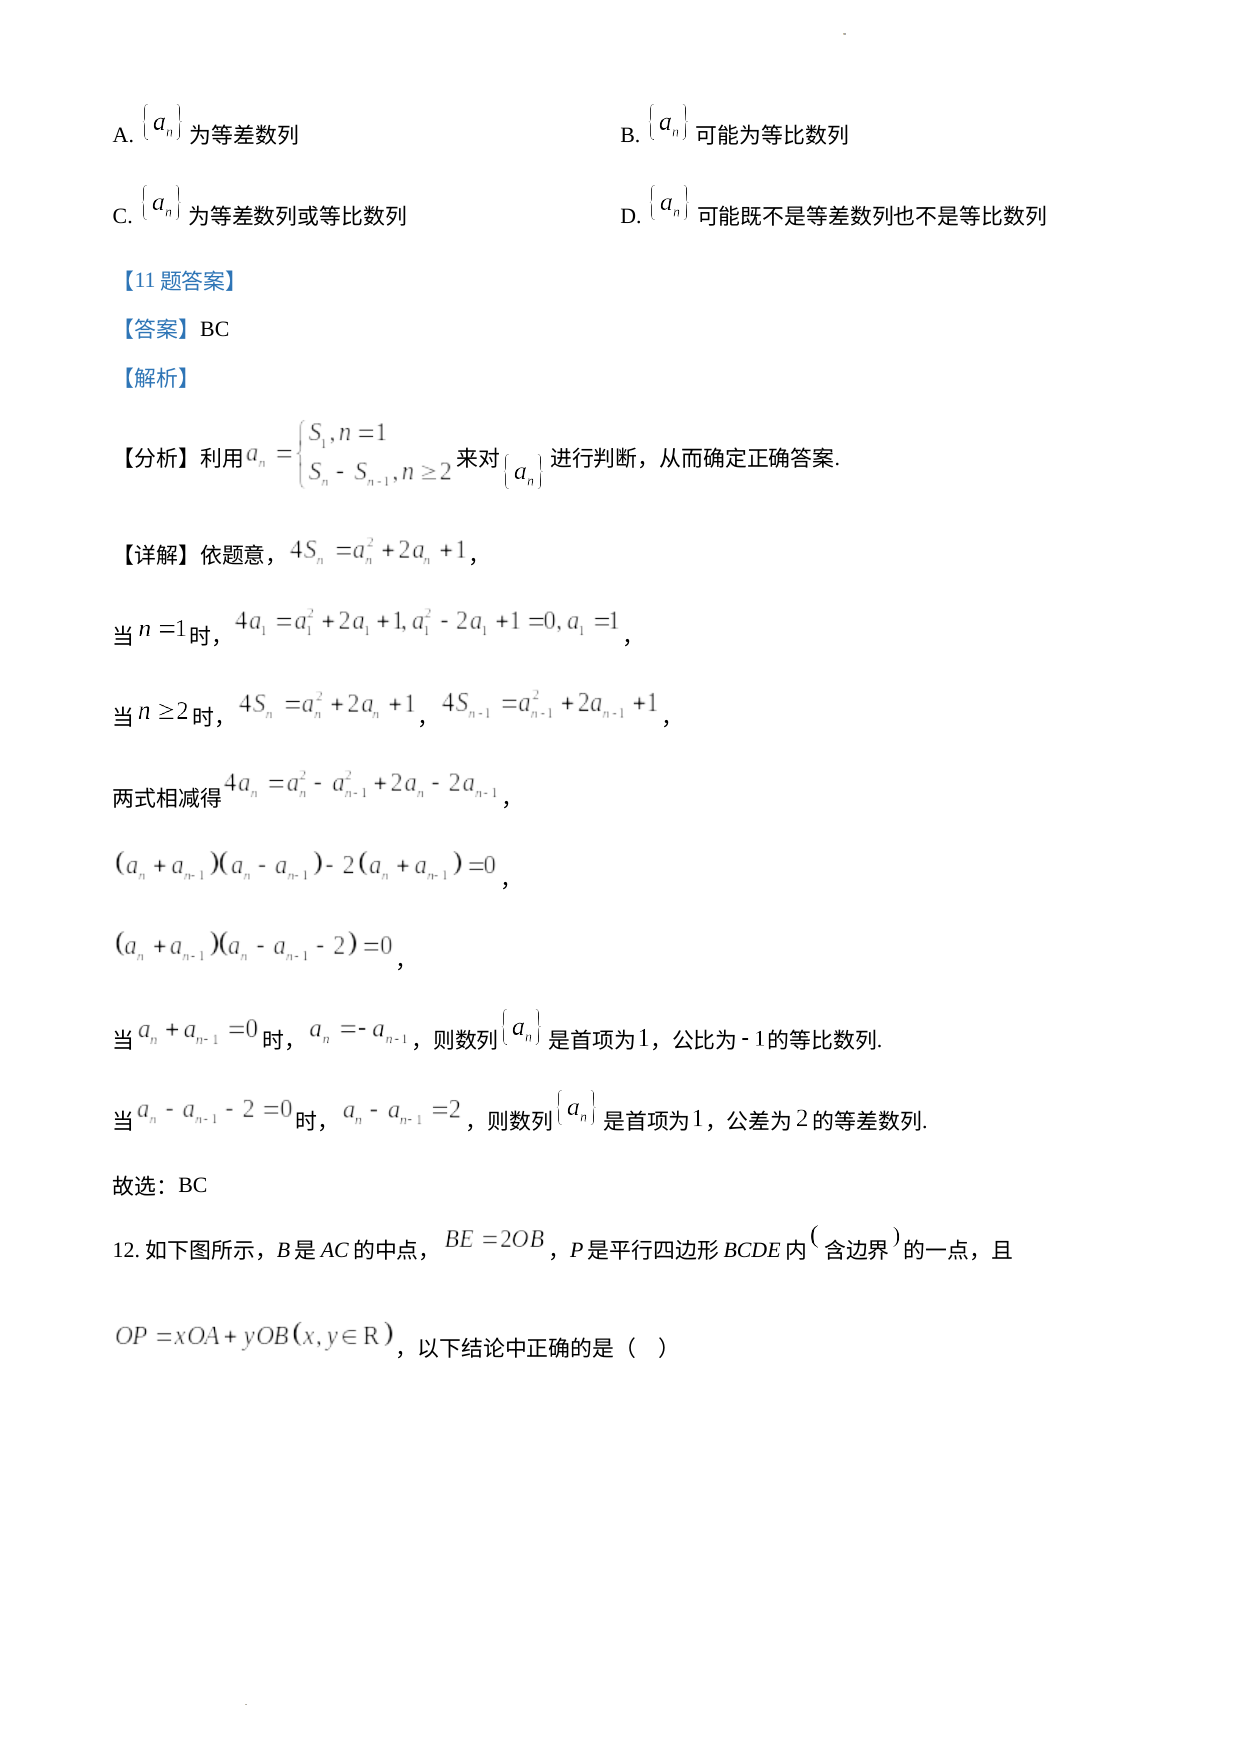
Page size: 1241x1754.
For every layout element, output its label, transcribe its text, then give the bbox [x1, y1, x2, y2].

text 【解析】 [112, 360, 1128, 393]
text 当时，，， [112, 683, 1128, 748]
text A. 为等差数列 B. 可能为等比数列 [112, 102, 1128, 167]
text 【答案】BC [112, 312, 1128, 344]
text ， [112, 845, 1128, 910]
text 【分析】利用来对进行判断，从而确定正确答案. [112, 408, 1128, 506]
text 【11题答案】 [112, 263, 1128, 296]
text 12. 如下图所示，B是AC的中点，，P是平行四边形BCDE内含边界的一点，且，以下结论中正确的是（ ） [112, 1217, 1128, 1379]
text 【详解】依题意，， [112, 522, 1128, 587]
text 当时，， [112, 603, 1128, 668]
text 故选：BC [112, 1168, 1128, 1201]
text 当时，，则数列是首项为，公比为的等比数列. [112, 1007, 1128, 1072]
text 两式相减得， [112, 764, 1128, 829]
text ， [112, 926, 1128, 991]
text C. 为等差数列或等比数列 D. 可能既不是等差数列也不是等比数列 [112, 183, 1128, 248]
text 当时，，则数列是首项为，公差为的等差数列. [112, 1088, 1128, 1153]
